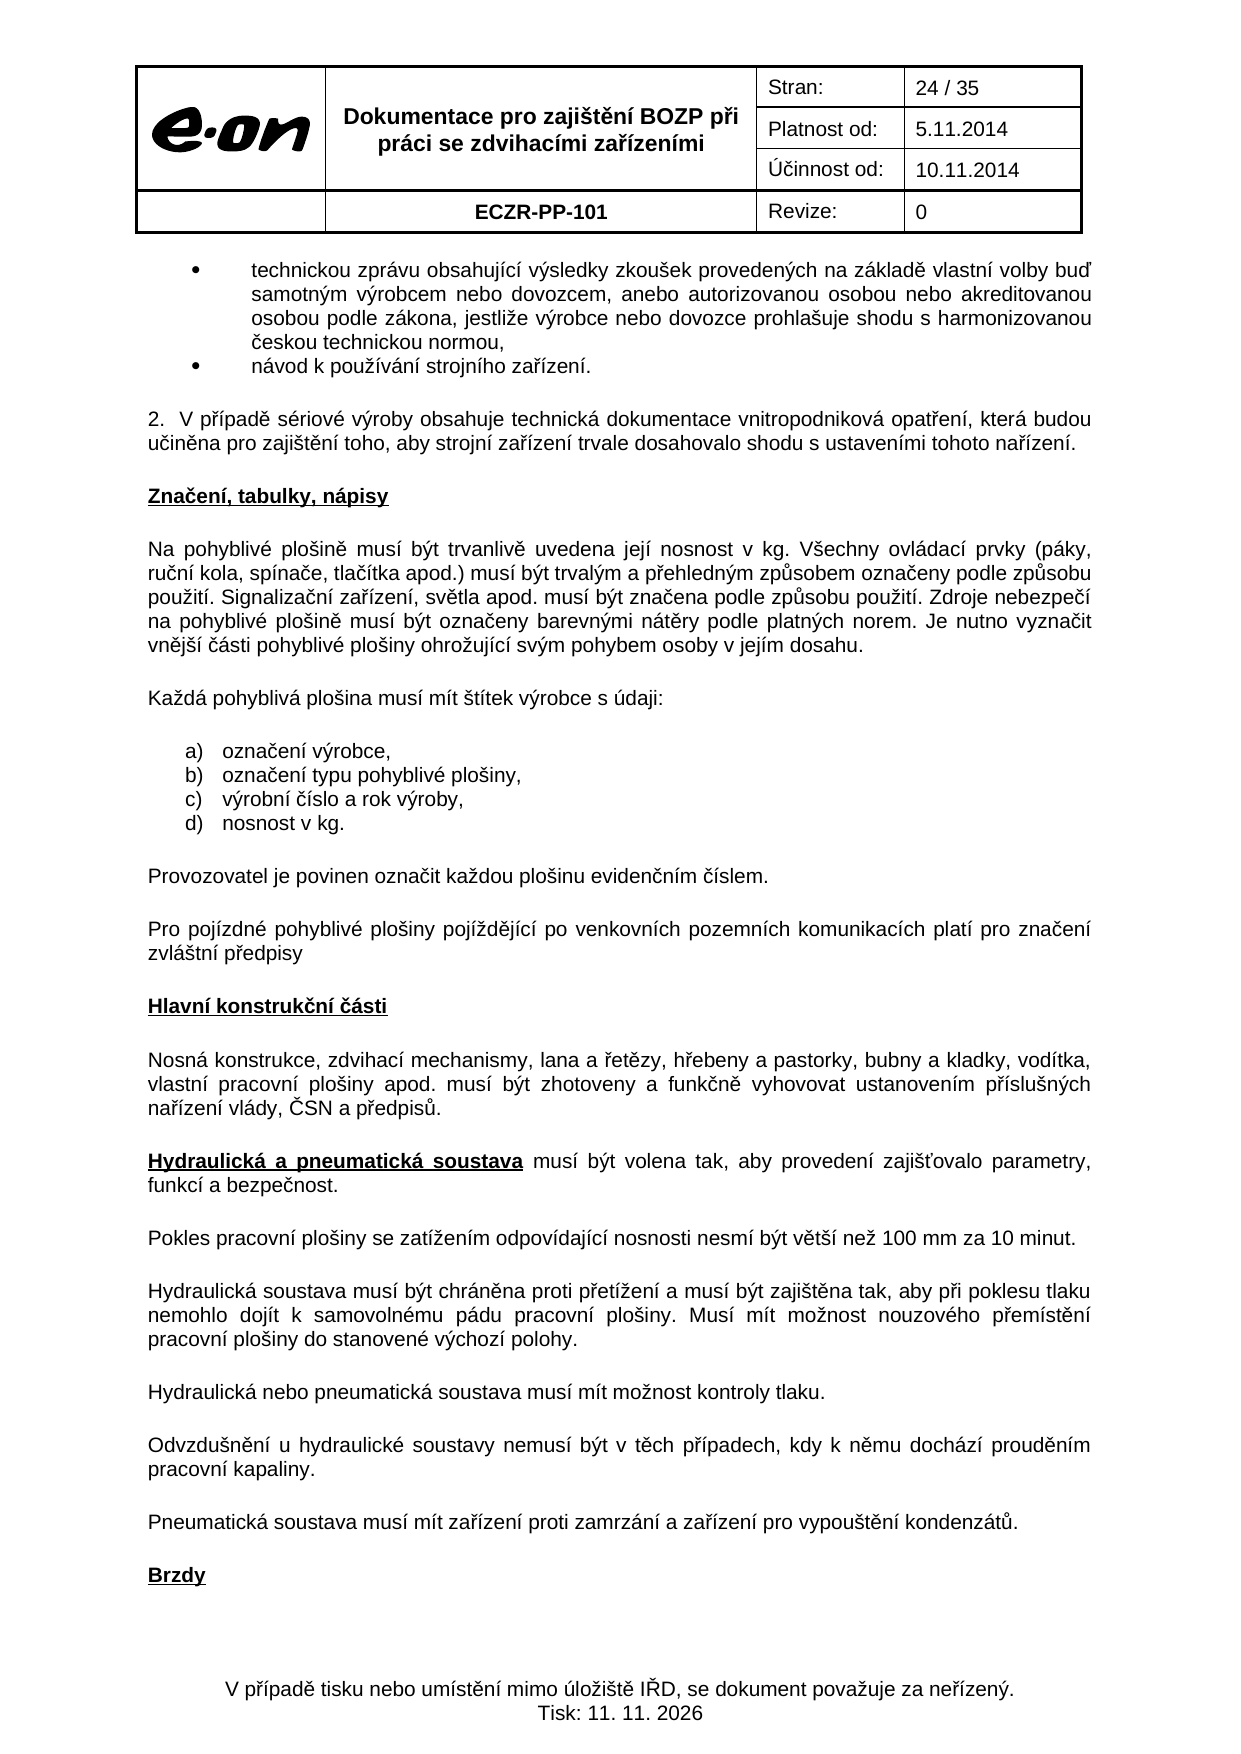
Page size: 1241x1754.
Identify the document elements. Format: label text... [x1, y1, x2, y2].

text Provozovatel je povinen označit každou plošinu evidenčním číslem. [148, 864, 1092, 888]
text Hydraulická nebo pneumatická soustava musí mít možnost kontroly tlaku. [148, 1380, 1092, 1404]
list návod k používání strojního zařízení. [192, 354, 1092, 378]
text Pro pojízdné pohyblivé plošiny pojíždějící po venkovních pozemních komunikacích platí pro značení zvláštní předpisy [148, 917, 1092, 965]
list nosnost v kg. [185, 811, 1092, 835]
list označení typu pohyblivé plošiny, [185, 763, 1092, 787]
text Nosná konstrukce, zdvihací mechanismy, lana a řetězy, hřebeny a pastorky, bubny a kladky, vodítka, vlastní pracovní plošiny apod. musí být zhotoveny a funkčně vyhovovat ustanovením příslušných nařízení vlády, ČSN a předpisů. [148, 1047, 1092, 1119]
text Každá pohyblivá plošina musí mít štítek výrobce s údaji: [148, 686, 1092, 710]
text 2. V případě sériové výroby obsahuje technická dokumentace vnitropodniková opatření, která budou učiněna pro zajištění toho, aby strojní zařízení trvale dosahovalo shodu s ustaveními tohoto nařízení. [148, 407, 1092, 455]
text Odvzdušnění u hydraulické soustavy nemusí být v těch případech, kdy k němu dochází prouděním pracovní kapaliny. [148, 1433, 1092, 1481]
text Značení, tabulky, nápisy [148, 484, 1092, 508]
list výrobní číslo a rok výroby, [185, 787, 1092, 811]
text Hlavní konstrukční části [148, 994, 1092, 1018]
text Hydraulická a pneumatická soustava musí být volena tak, aby provedení zajišťovalo parametry, funkcí a bezpečnost. [148, 1148, 1092, 1196]
list označení výrobce, [185, 739, 1092, 763]
text Pokles pracovní plošiny se zatížením odpovídající nosnosti nesmí být větší než 100 mm za 10 minut. [148, 1226, 1092, 1249]
text Brzdy [148, 1563, 1092, 1587]
text Hydraulická soustava musí být chráněna proti přetížení a musí být zajištěna tak, aby při poklesu tlaku nemohlo dojít k samovolnému pádu pracovní plošiny. Musí mít možnost nouzového přemístění pracovní plošiny do stanovené výchozí polohy. [148, 1279, 1092, 1351]
text Na pohyblivé plošině musí být trvanlivě uvedena její nosnost v kg. Všechny ovládací prvky (páky, ruční kola, spínače, tlačítka apod.) musí být trvalým a přehledným způsobem označeny podle způsobu použití. Signalizační zařízení, světla apod. musí být značena podle způsobu použití. Zdroje nebezpečí na pohyblivé plošině musí být označeny barevnými nátěry podle platných norem. Je nutno vyznačit vnější části pohyblivé plošiny ohrožující svým pohybem osoby v jejím dosahu. [148, 537, 1092, 657]
list technickou zprávu obsahující výsledky zkoušek provedených na základě vlastní volby buď samotným výrobcem nebo dovozcem, anebo autorizovanou osobou nebo akreditovanou osobou podle zákona, jestliže výrobce nebo dovozce prohlašuje shodu s harmonizovanou českou technickou normou, [192, 258, 1092, 354]
text Pneumatická soustava musí mít zařízení proti zamrzání a zařízení pro vypouštění kondenzátů. [148, 1510, 1092, 1534]
